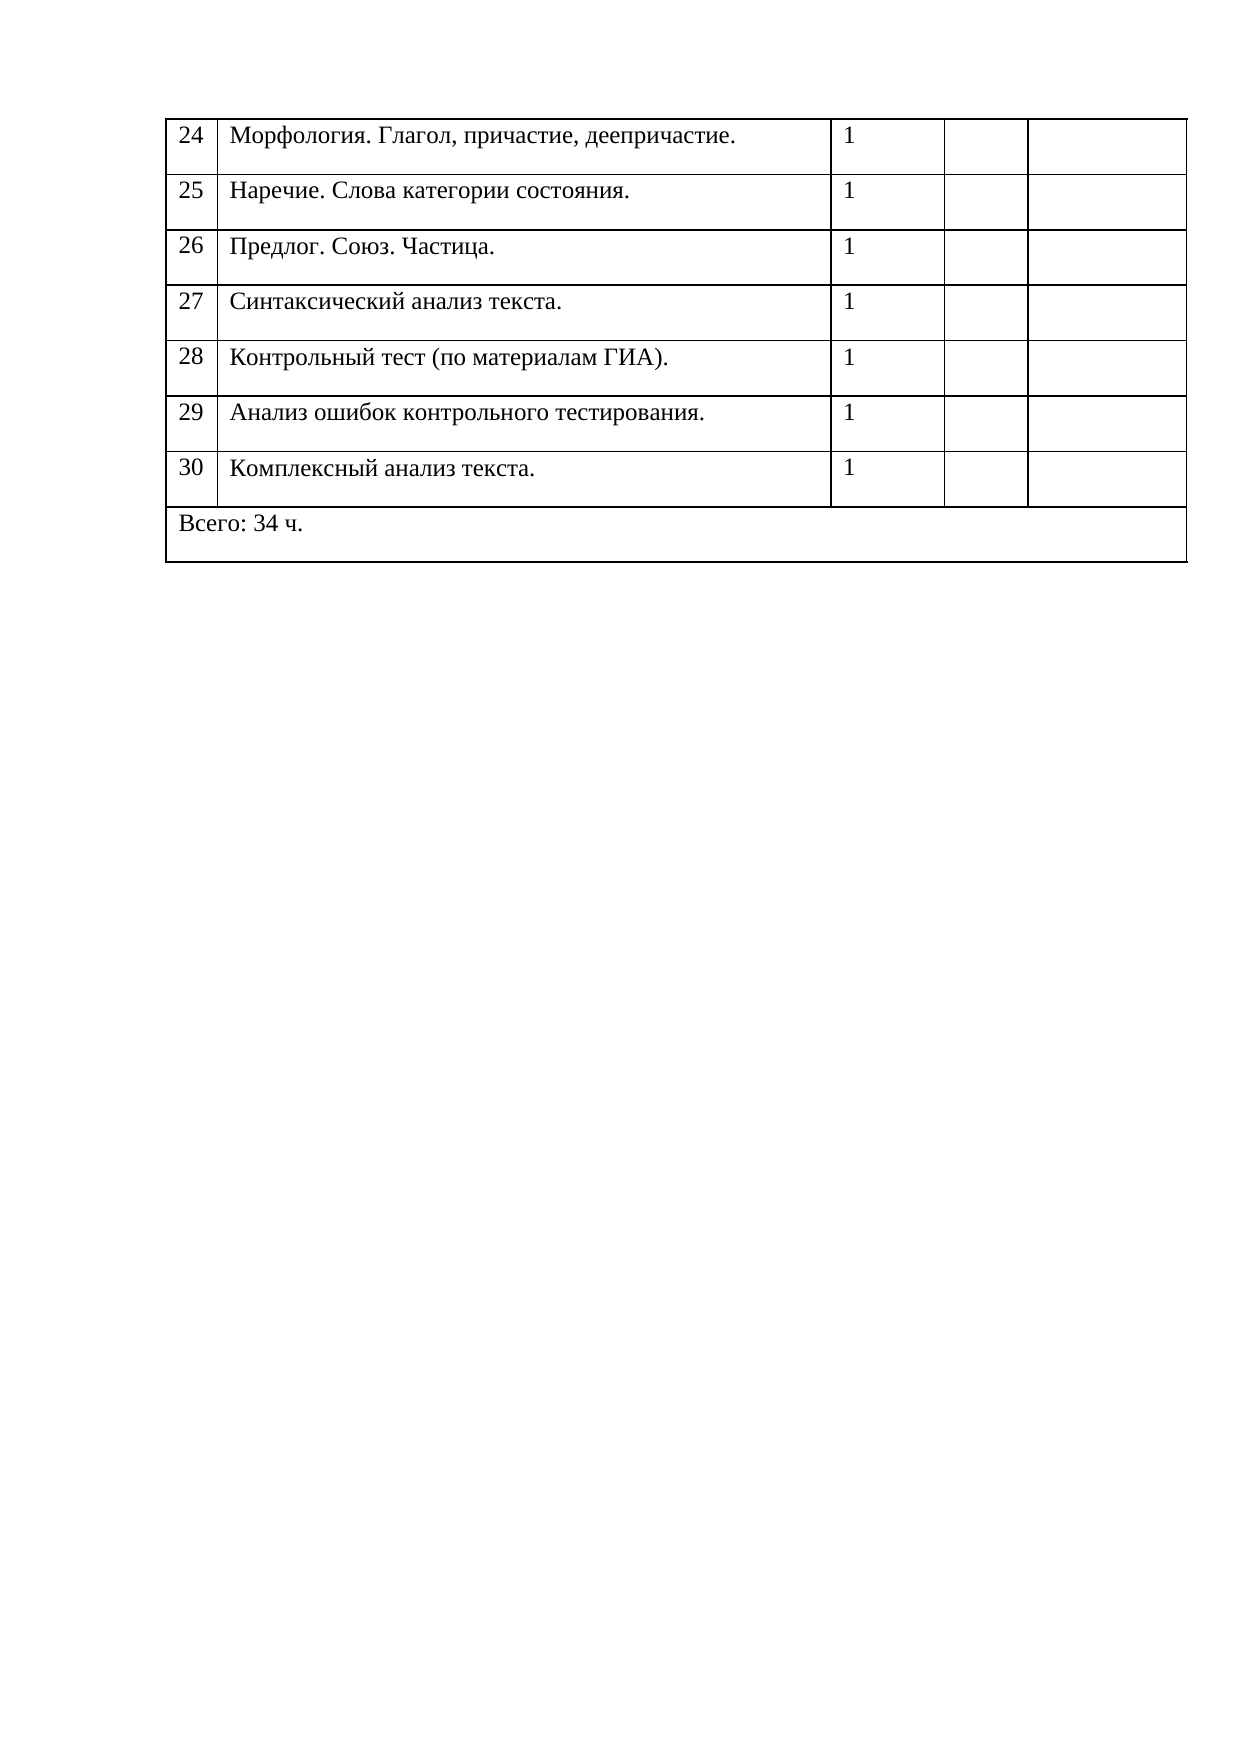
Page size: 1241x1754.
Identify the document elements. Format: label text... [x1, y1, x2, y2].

table_cell 1 [832, 341, 944, 395]
table_cell [945, 397, 1027, 451]
table_cell Предлог. Союз. Частица. [218, 231, 830, 284]
table_cell [1029, 175, 1186, 229]
table_cell 1 [832, 397, 944, 451]
table_cell [945, 286, 1027, 340]
table_cell [1029, 397, 1186, 451]
table_cell [945, 452, 1027, 506]
table_cell [945, 341, 1027, 395]
table_cell 1 [832, 231, 944, 284]
table_cell [945, 120, 1027, 173]
table_cell 27 [167, 286, 217, 340]
table_cell Наречие. Слова категории состояния. [218, 175, 830, 229]
table_cell [1029, 286, 1186, 340]
table_cell Морфология. Глагол, причастие, деепричастие. [218, 120, 830, 173]
table_cell [1029, 341, 1186, 395]
table_cell 26 [167, 231, 217, 284]
table_cell [945, 175, 1027, 229]
table_cell Комплексный анализ текста. [218, 452, 830, 506]
table_cell [945, 231, 1027, 284]
table_cell 24 [167, 120, 217, 173]
table_cell Контрольный тест (по материалам ГИА). [218, 341, 830, 395]
table_cell 28 [167, 341, 217, 395]
table_cell Всего: 34 ч. [167, 508, 1186, 561]
table_cell 25 [167, 175, 217, 229]
table_cell 1 [832, 452, 944, 506]
table_cell 29 [167, 397, 217, 451]
table_cell [1029, 452, 1186, 506]
table_cell Синтаксический анализ текста. [218, 286, 830, 340]
table_cell Анализ ошибок контрольного тестирования. [218, 397, 830, 451]
table_cell 1 [832, 120, 944, 173]
table_cell [1029, 231, 1186, 284]
table_cell [1029, 120, 1186, 173]
table_cell 1 [832, 286, 944, 340]
table_cell 30 [167, 452, 217, 506]
table_cell 1 [832, 175, 944, 229]
